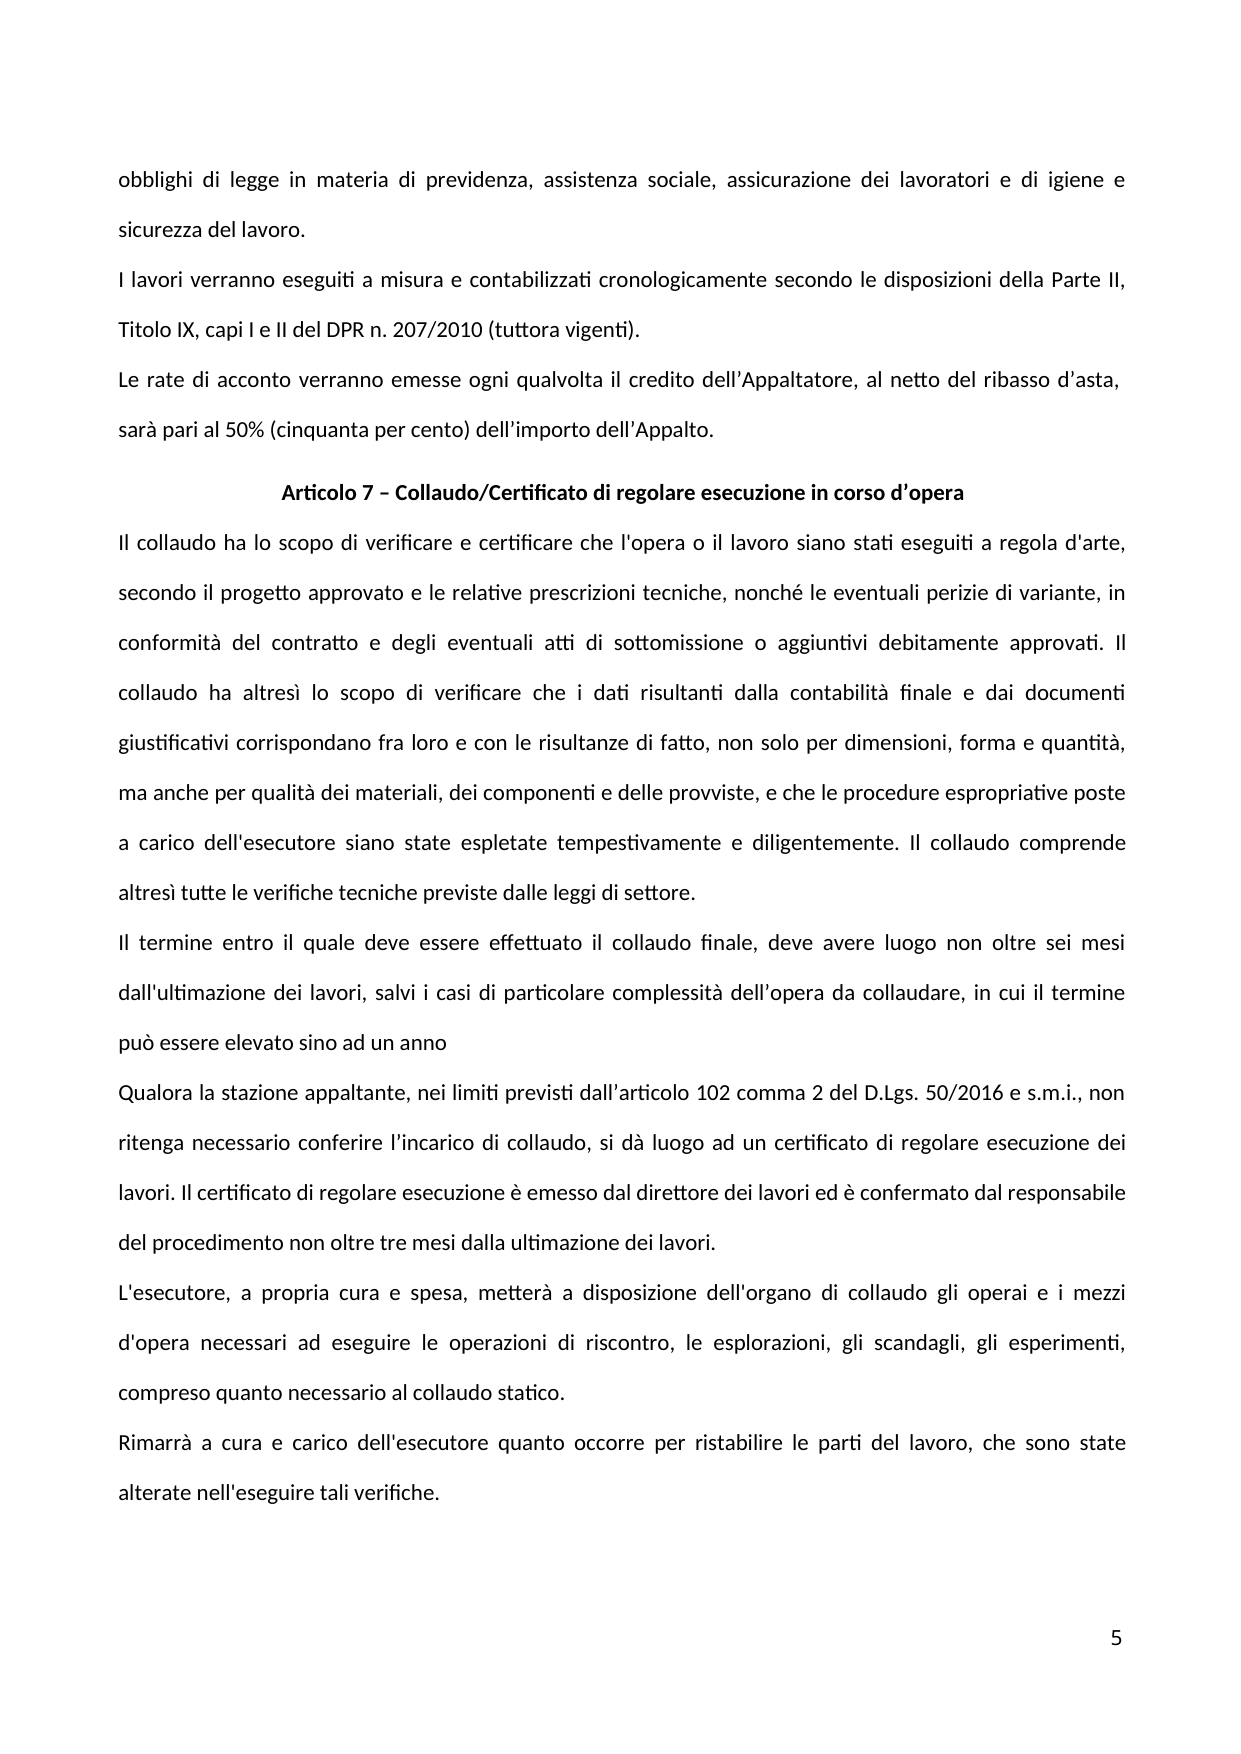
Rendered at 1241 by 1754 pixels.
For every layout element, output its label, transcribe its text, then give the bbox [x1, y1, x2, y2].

text Il termine entro il quale deve essere effettuato il collaudo finale, deve avere luogo non oltre sei mesi dall'ultimazione dei lavori, salvi i casi di particolare complessità dell’opera da collaudare, in cui il termine può essere elevato sino ad un anno [118, 910, 1128, 1060]
text Il collaudo ha lo scopo di verificare e certificare che l'opera o il lavoro siano stati eseguiti a regola d'arte, secondo il progetto approvato e le relative prescrizioni tecniche, nonché le eventuali perizie di variante, in conformità del contratto e degli eventuali atti di sottomissione o aggiuntivi debitamente approvati. Il collaudo ha altresì lo scopo di verificare che i dati risultanti dalla contabilità finale e dai documenti giustificativi corrispondano fra loro e con le risultanze di fatto, non solo per dimensioni, forma e quantità, ma anche per qualità dei materiali, dei componenti e delle provviste, e che le procedure espropriative poste a carico dell'esecutore siano state espletate tempestivamente e diligentemente. Il collaudo comprende altresì tutte le verifiche tecniche previste dalle leggi di settore. [118, 510, 1128, 910]
text Rimarrà a cura e carico dell'esecutore quanto occorre per ristabilire le parti del lavoro, che sono state alterate nell'eseguire tali verifiche. [118, 1410, 1128, 1510]
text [118, 148, 1128, 248]
text Qualora la stazione appaltante, nei limiti previsti dall’articolo 102 comma 2 del D.Lgs. 50/2016 e s.m.i., non ritenga necessario conferire l’incarico di collaudo, si dà luogo ad un certificato di regolare esecuzione dei lavori. Il certificato di regolare esecuzione è emesso dal direttore dei lavori ed è confermato dal responsabile del procedimento non oltre tre mesi dalla ultimazione dei lavori. [118, 1060, 1128, 1260]
text Le rate di acconto verranno emesse ogni qualvolta il credito dell’Appaltatore, al netto del ribasso d’asta, sarà pari al 50% (cinquanta per cento) dell’importo dell’Appalto. [118, 348, 1122, 448]
text L'esecutore, a propria cura e spesa, metterà a disposizione dell'organo di collaudo gli operai e i mezzi d'opera necessari ad eseguire le operazioni di riscontro, le esplorazioni, gli scandagli, gli esperimenti, compreso quanto necessario al collaudo statico. [118, 1260, 1128, 1410]
text I lavori verranno eseguiti a misura e contabilizzati cronologicamente secondo le disposizioni della Parte II, Titolo IX, capi I e II del DPR n. 207/2010 (tuttora vigenti). [118, 248, 1128, 348]
text Articolo 7 – Collaudo/Certificato di regolare esecuzione in corso d’opera [118, 460, 1128, 510]
